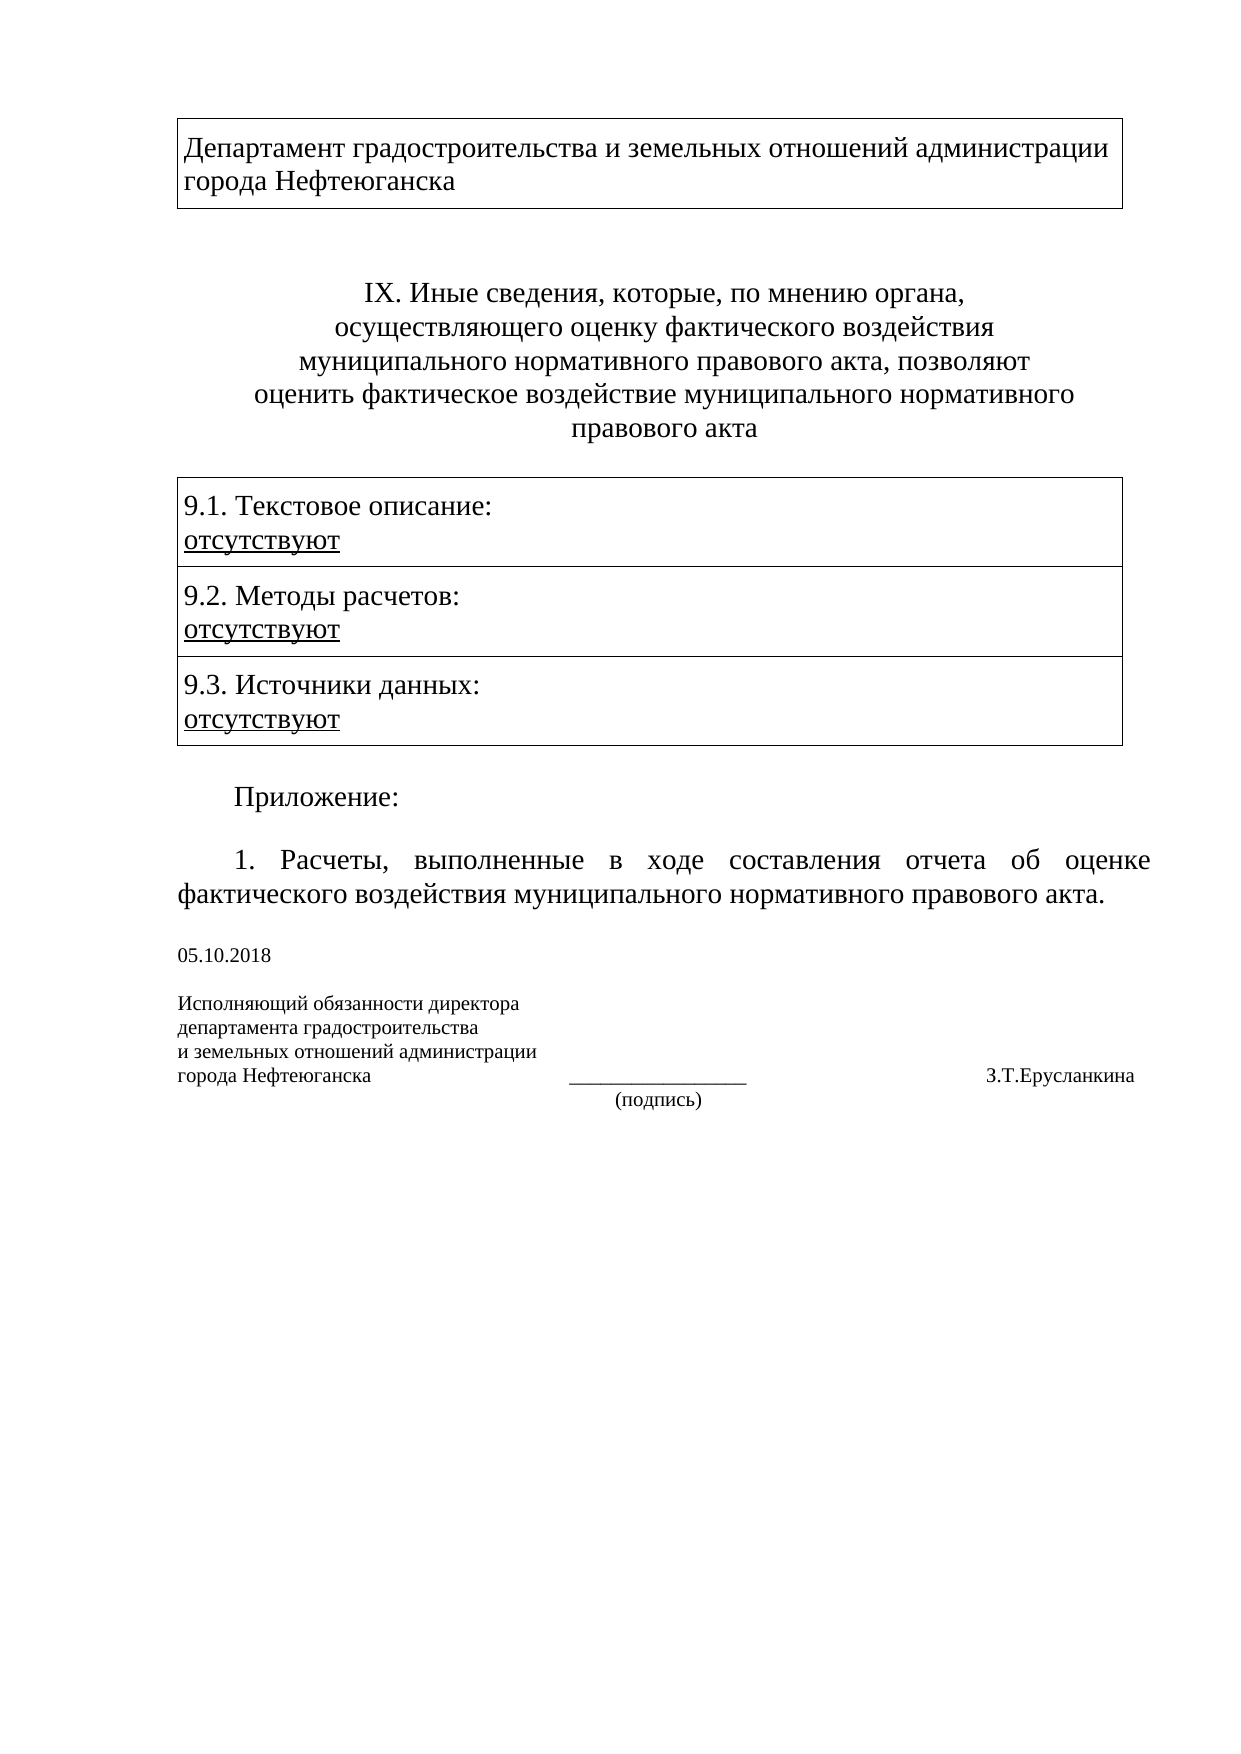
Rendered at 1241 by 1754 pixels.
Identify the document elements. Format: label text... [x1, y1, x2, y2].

text Приложение: [177, 779, 1152, 813]
table_header 9.1. Текстовое описание: отсутствуют [178, 478, 1122, 566]
text (подпись) [177, 1087, 1152, 1111]
text 1. Расчеты, выполненные в ходе составления отчета об оценке фактического воздействия муниципального нормативного правового акта. [177, 842, 1152, 909]
text правового акта [177, 410, 1152, 443]
text города Нефтеюганска _________________ З.Т.Ерусланкина [177, 1063, 1152, 1087]
text и земельных отношений администрации [177, 1039, 1152, 1063]
text 05.10.2018 [177, 943, 1152, 967]
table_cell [178, 119, 1122, 207]
text IX. Иные сведения, которые, по мнению органа, [177, 276, 1152, 309]
table_cell 9.3. Источники данных: отсутствуют [178, 657, 1122, 745]
text Исполняющий обязанности директора [177, 991, 1152, 1015]
table_cell 9.2. Методы расчетов: отсутствуют [178, 567, 1122, 656]
text департамента градостроительства [177, 1015, 1152, 1039]
text оценить фактическое воздействие муниципального нормативного [177, 376, 1152, 410]
text муниципального нормативного правового акта, позволяют [177, 343, 1152, 376]
text осуществляющего оценку фактического воздействия [177, 309, 1152, 343]
